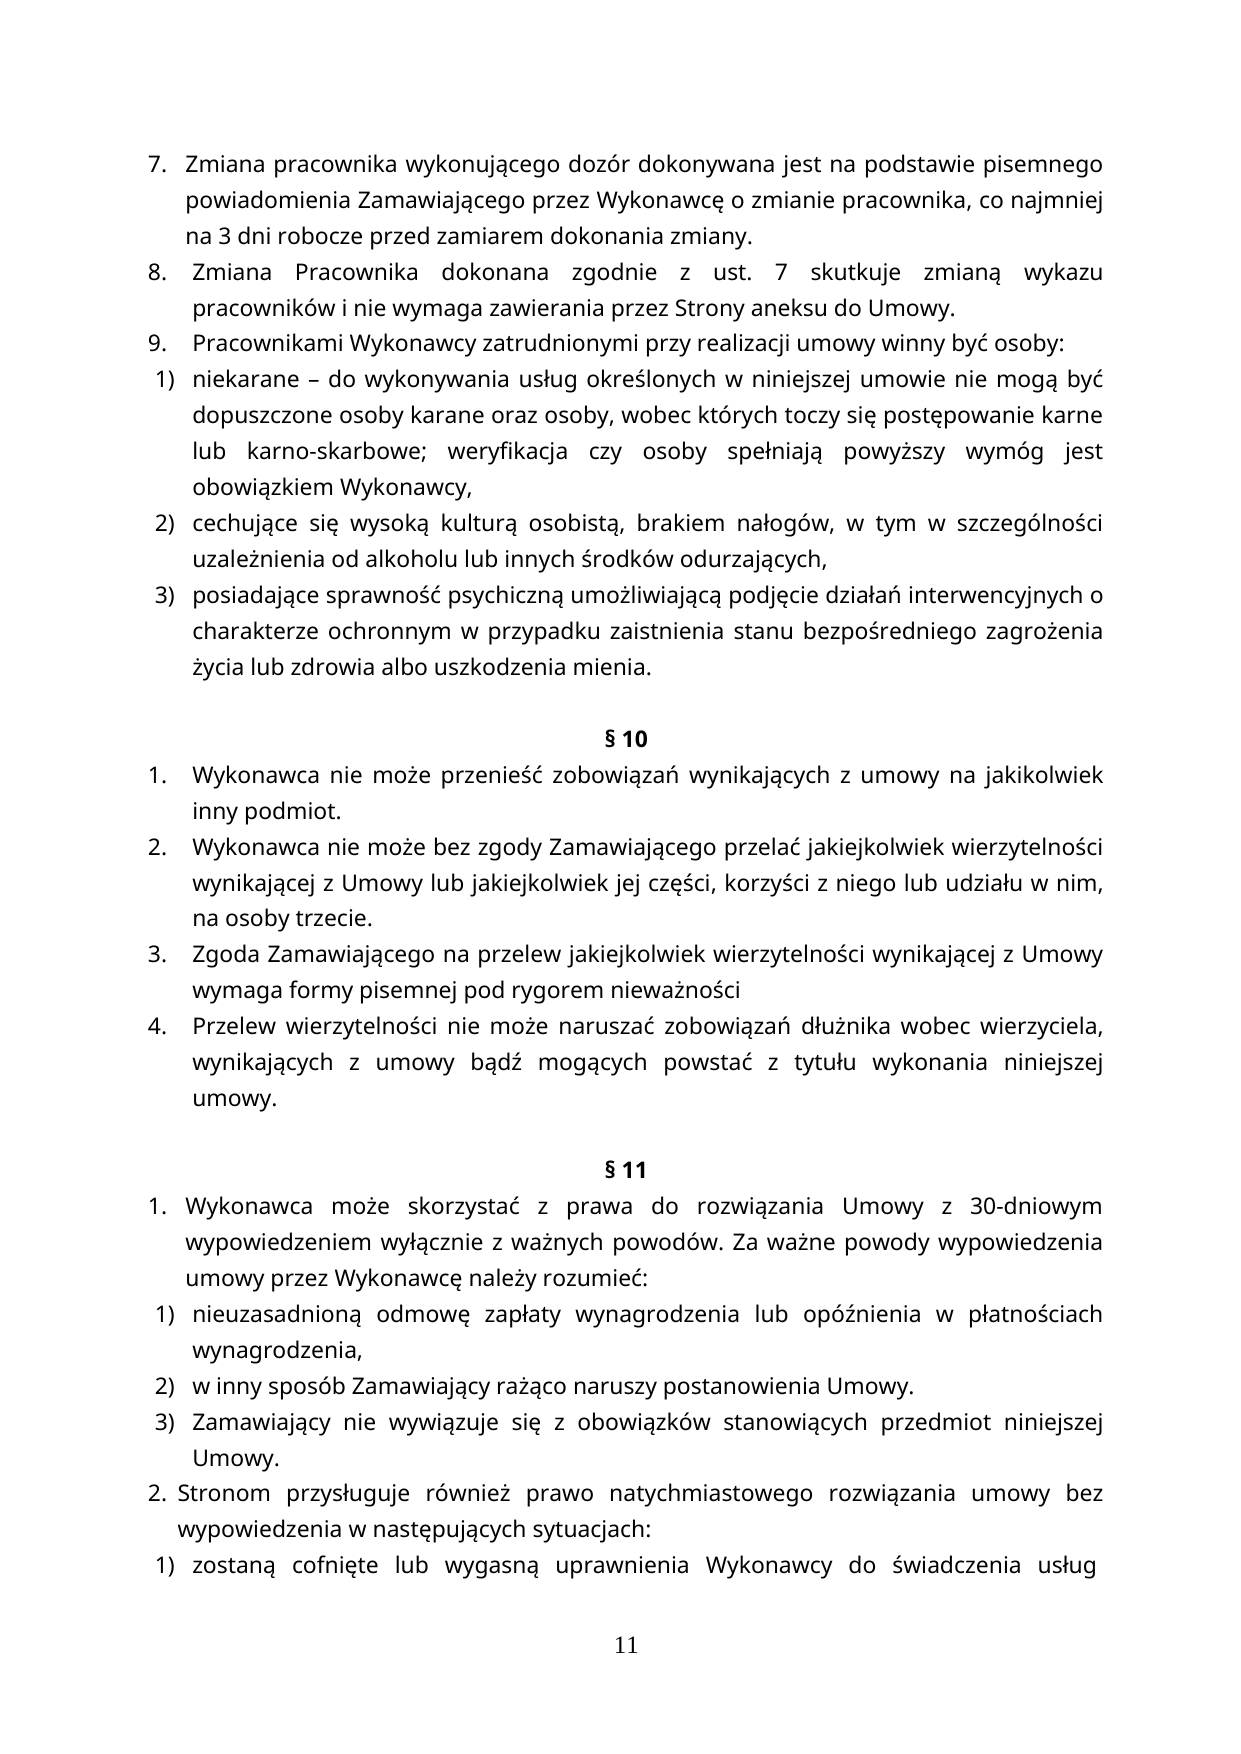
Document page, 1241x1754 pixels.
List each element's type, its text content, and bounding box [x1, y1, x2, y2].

list Pracownikami Wykonawcy zatrudnionymi przy realizacji umowy winny być osoby: [148, 327, 1104, 359]
list Zamawiający nie wywiązuje się z obowiązków stanowiących przedmiot niniejszej Umowy. [154, 1406, 1104, 1473]
list Wykonawca nie może bez zgody Zamawiającego przelać jakiejkolwiek wierzytelności wynikającej z Umowy lub jakiejkolwiek jej części, korzyści z niego lub udziału w nim, na osoby trzecie. [148, 831, 1104, 934]
list Wykonawca nie może przenieść zobowiązań wynikających z umowy na jakikolwiek inny podmiot. [148, 759, 1104, 826]
list Zgoda Zamawiającego na przelew jakiejkolwiek wierzytelności wynikającej z Umowy wymaga formy pisemnej pod rygorem nieważności [148, 938, 1104, 1006]
list cechujące się wysoką kulturą osobistą, brakiem nałogów, w tym w szczególności uzależnienia od alkoholu lub innych środków odurzających, [154, 507, 1104, 574]
list posiadające sprawność psychiczną umożliwiającą podjęcie działań interwencyjnych o charakterze ochronnym w przypadku zaistnienia stanu bezpośredniego zagrożenia życia lub zdrowia albo uszkodzenia mienia. [154, 579, 1104, 682]
list nieuzasadnioną odmowę zapłaty wynagrodzenia lub opóźnienia w płatnościach wynagrodzenia, [154, 1298, 1104, 1365]
text 2. Stronom przysługuje również prawo natychmiastowego rozwiązania umowy bez wypowiedzenia w następujących sytuacjach: [148, 1477, 1104, 1544]
text § 11 [148, 1154, 1104, 1185]
list w inny sposób Zamawiający rażąco naruszy postanowienia Umowy. [154, 1369, 1104, 1401]
list Zmiana Pracownika dokonana zgodnie z ust. 7 skutkuje zmianą wykazu pracowników i nie wymaga zawierania przez Strony aneksu do Umowy. [148, 256, 1104, 323]
list Zmiana pracownika wykonującego dozór dokonywana jest na podstawie pisemnego powiadomienia Zamawiającego przez Wykonawcę o zmianie pracownika, co najmniej na 3 dni robocze przed zamiarem dokonania zmiany. [148, 148, 1104, 251]
text § 10 [148, 723, 1104, 754]
list niekarane – do wykonywania usług określonych w niniejszej umowie nie mogą być dopuszczone osoby karane oraz osoby, wobec których toczy się postępowanie karne lub karno-skarbowe; weryfikacja czy osoby spełniają powyższy wymóg jest obowiązkiem Wykonawcy, [154, 363, 1104, 502]
list Przelew wierzytelności nie może naruszać zobowiązań dłużnika wobec wierzyciela, wynikających z umowy bądź mogących powstać z tytułu wykonania niniejszej umowy. [148, 1010, 1104, 1113]
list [154, 1549, 1098, 1581]
list Wykonawca może skorzystać z prawa do rozwiązania Umowy z 30-dniowym wypowiedzeniem wyłącznie z ważnych powodów. Za ważne powody wypowiedzenia umowy przez Wykonawcę należy rozumieć: [148, 1190, 1104, 1293]
